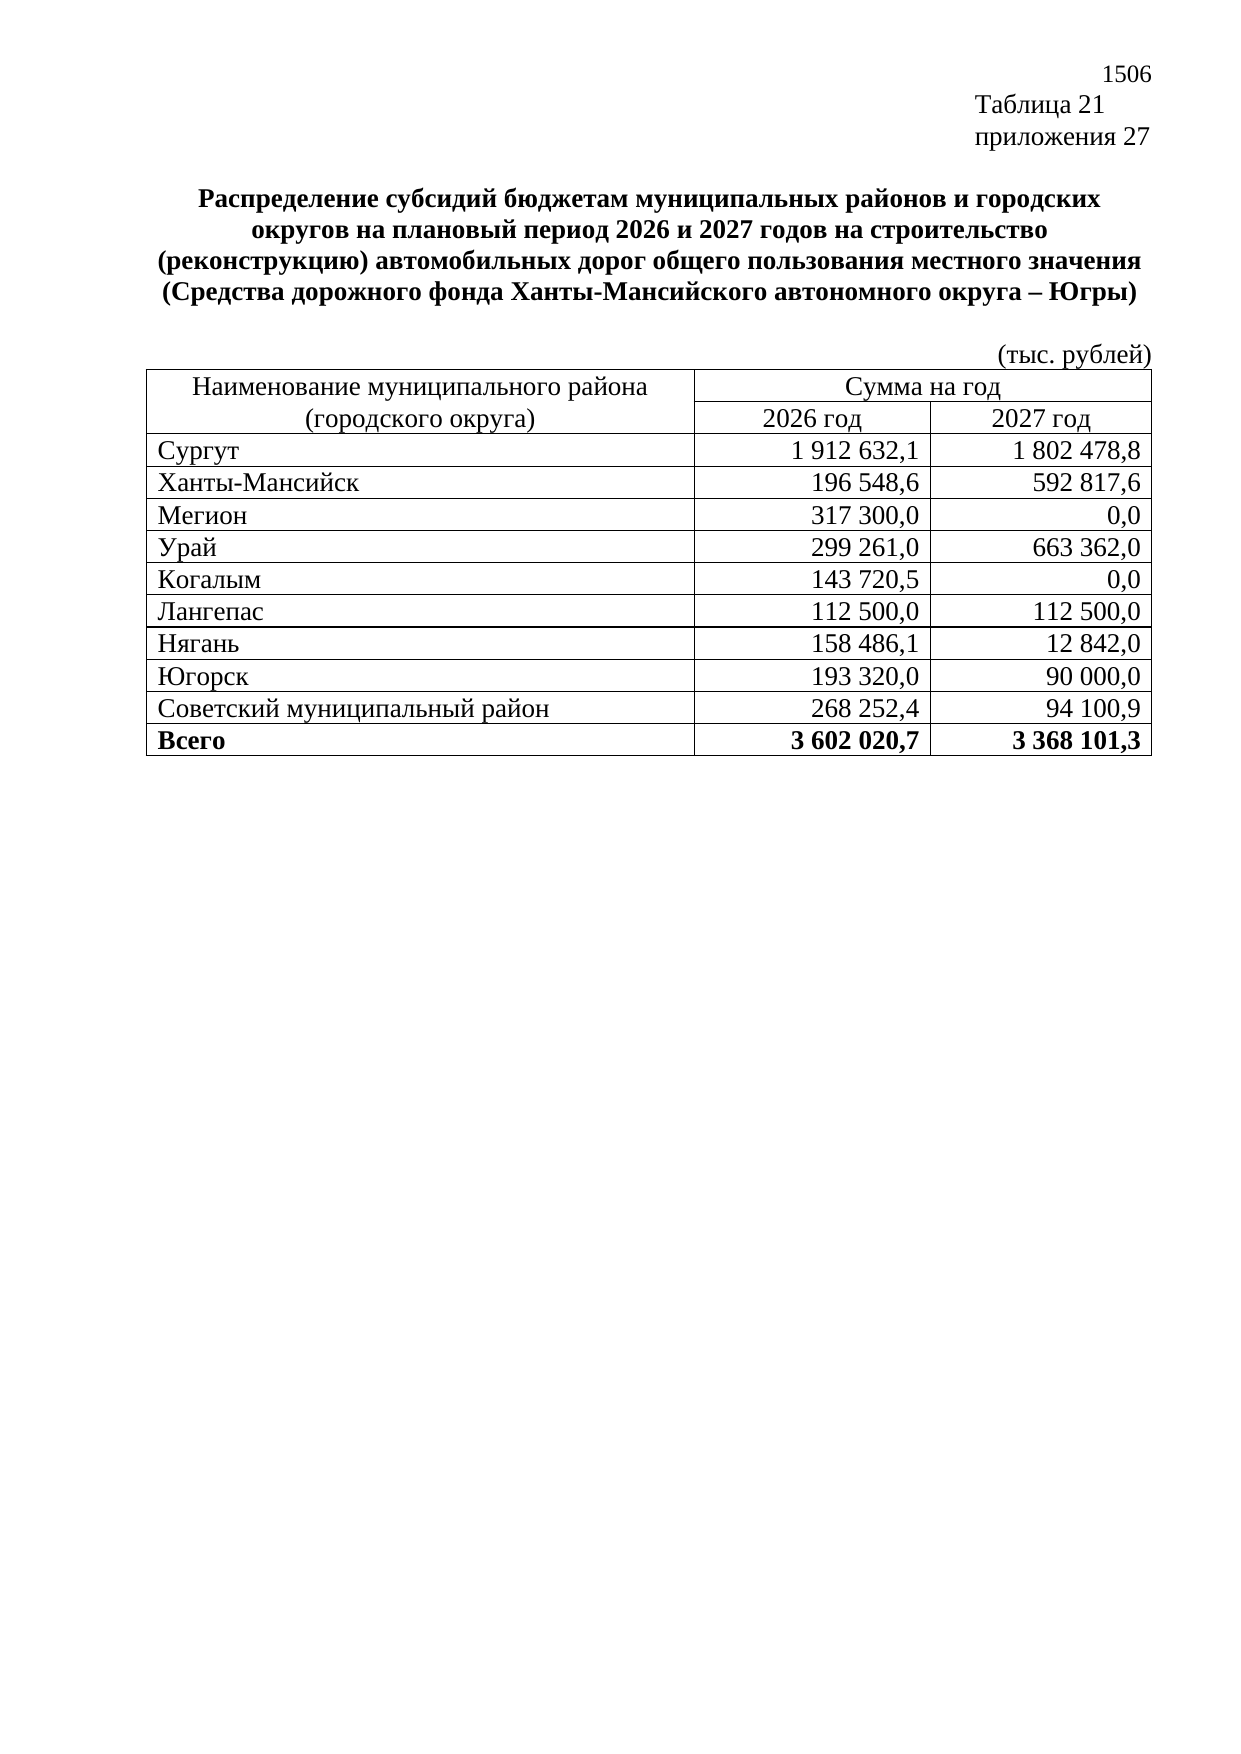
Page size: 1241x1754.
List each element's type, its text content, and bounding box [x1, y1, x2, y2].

table_cell 592 817,6 [931, 467, 1151, 498]
table_cell 112 500,0 [695, 595, 930, 626]
table_cell 12 842,0 [931, 628, 1151, 659]
table_cell 112 500,0 [931, 595, 1151, 626]
table_cell 663 362,0 [931, 531, 1151, 562]
table_cell 1 912 632,1 [695, 434, 930, 466]
table_cell 3 602 020,7 [695, 724, 930, 755]
table_cell 193 320,0 [695, 660, 930, 691]
table_cell 158 486,1 [695, 628, 930, 659]
table_cell Когалым [147, 563, 694, 594]
table_cell 2026 год [695, 402, 930, 433]
table_cell 196 548,6 [695, 467, 930, 498]
text Таблица 21 [974, 89, 1152, 120]
table_cell 0,0 [931, 499, 1151, 530]
table_cell 299 261,0 [695, 531, 930, 562]
table_cell Югорск [147, 660, 694, 691]
table_header Наименование муниципального района (городского округа) [147, 370, 694, 433]
text (тыс. рублей) [148, 338, 1152, 369]
table_cell 3 368 101,3 [931, 724, 1151, 755]
text приложения 27 [974, 120, 1152, 151]
table_cell Всего [147, 724, 694, 755]
table_cell Сургут [147, 434, 694, 466]
table_cell 143 720,5 [695, 563, 930, 594]
table_cell Урай [147, 531, 694, 562]
table_cell 94 100,9 [931, 692, 1151, 723]
table_cell 1 802 478,8 [931, 434, 1151, 466]
table_cell 90 000,0 [931, 660, 1151, 691]
table_cell Ханты-Мансийск [147, 467, 694, 498]
table_cell 317 300,0 [695, 499, 930, 530]
table_cell Нягань [147, 628, 694, 659]
table_cell Мегион [147, 499, 694, 530]
table_header Сумма на год [695, 370, 1151, 401]
table_cell 0,0 [931, 563, 1151, 594]
table_cell Лангепас [147, 595, 694, 626]
table_cell 268 252,4 [695, 692, 930, 723]
table_cell 2027 год [931, 402, 1151, 433]
text Распределение субсидий бюджетам муниципальных районов и городских округов на плановый период 2026 и 2027 годов на строительство (реконструкцию) автомобильных дорог общего пользования местного значения (Средства дорожного фонда Ханты-Мансийского автономного округа – Югры) [148, 182, 1152, 307]
table_cell Советский муниципальный район [147, 692, 694, 723]
